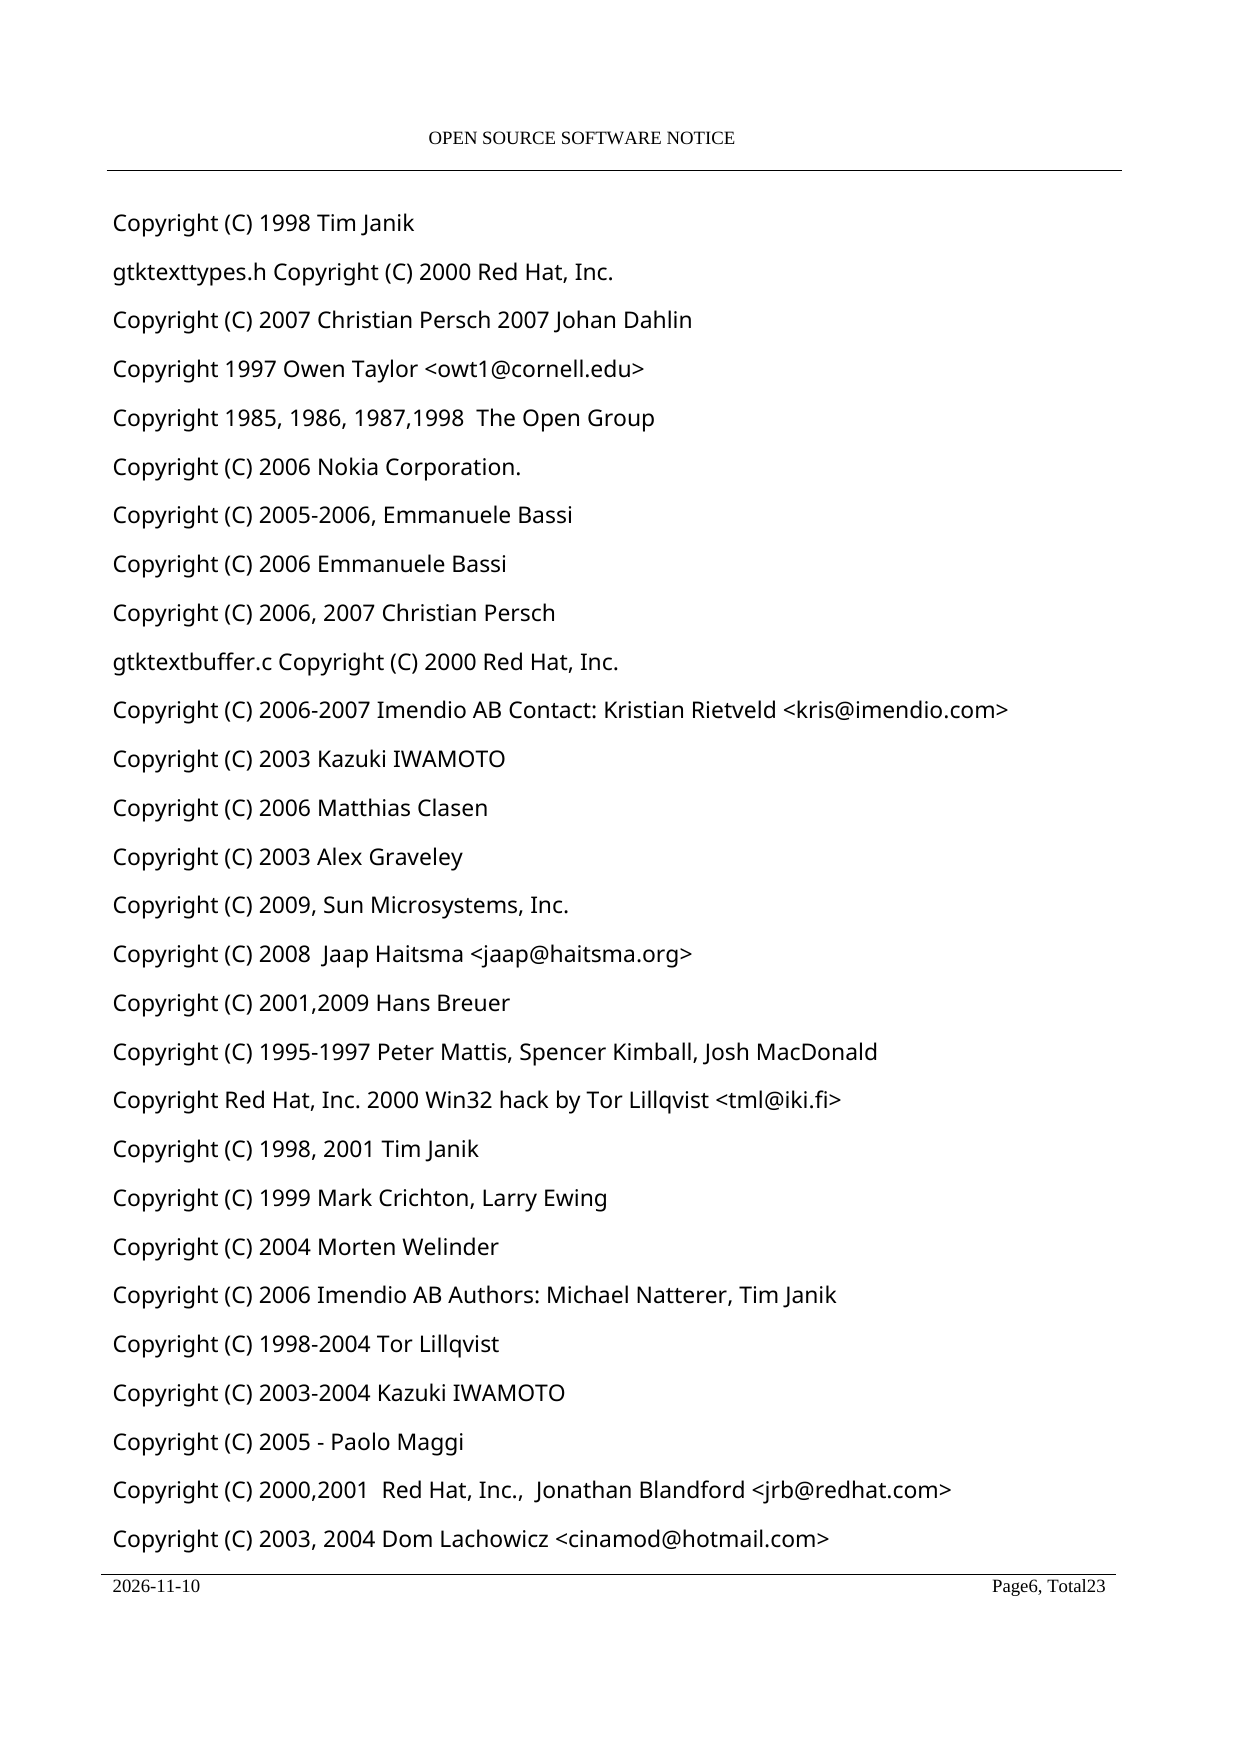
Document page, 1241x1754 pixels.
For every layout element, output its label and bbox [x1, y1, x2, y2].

text [112, 206, 1128, 1555]
